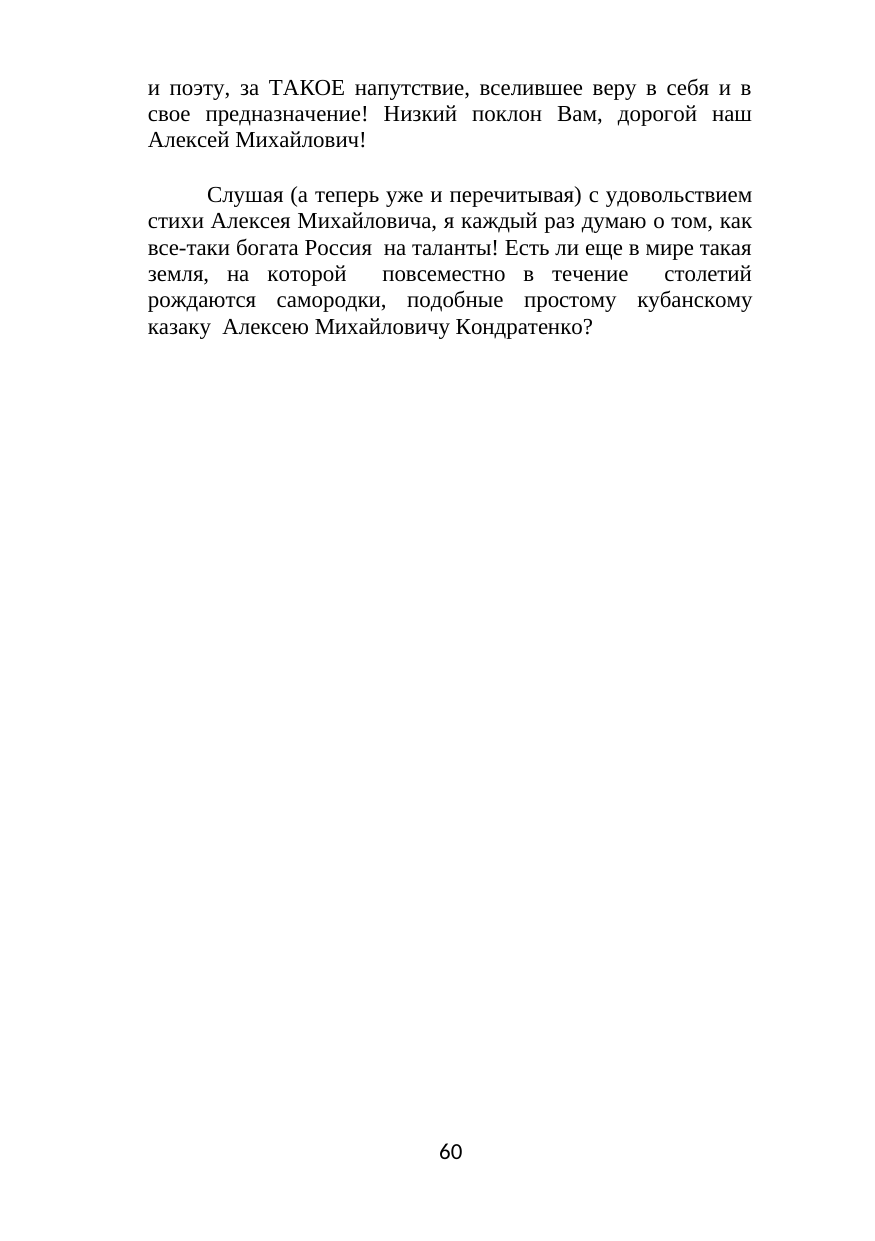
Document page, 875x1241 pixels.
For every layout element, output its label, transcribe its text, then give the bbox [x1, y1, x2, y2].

text Слушая (а теперь уже и перечитывая) с удовольствием стихи Алексея Михайловича, я каждый раз думаю о том, как все-таки богата Россия на таланты! Есть ли еще в мире такая земля, на которой повсеместно в течение столетий рождаются самородки, подобные простому кубанскому казаку Алексею Михайловичу Кондратенко? [148, 181, 753, 339]
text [148, 74, 753, 153]
